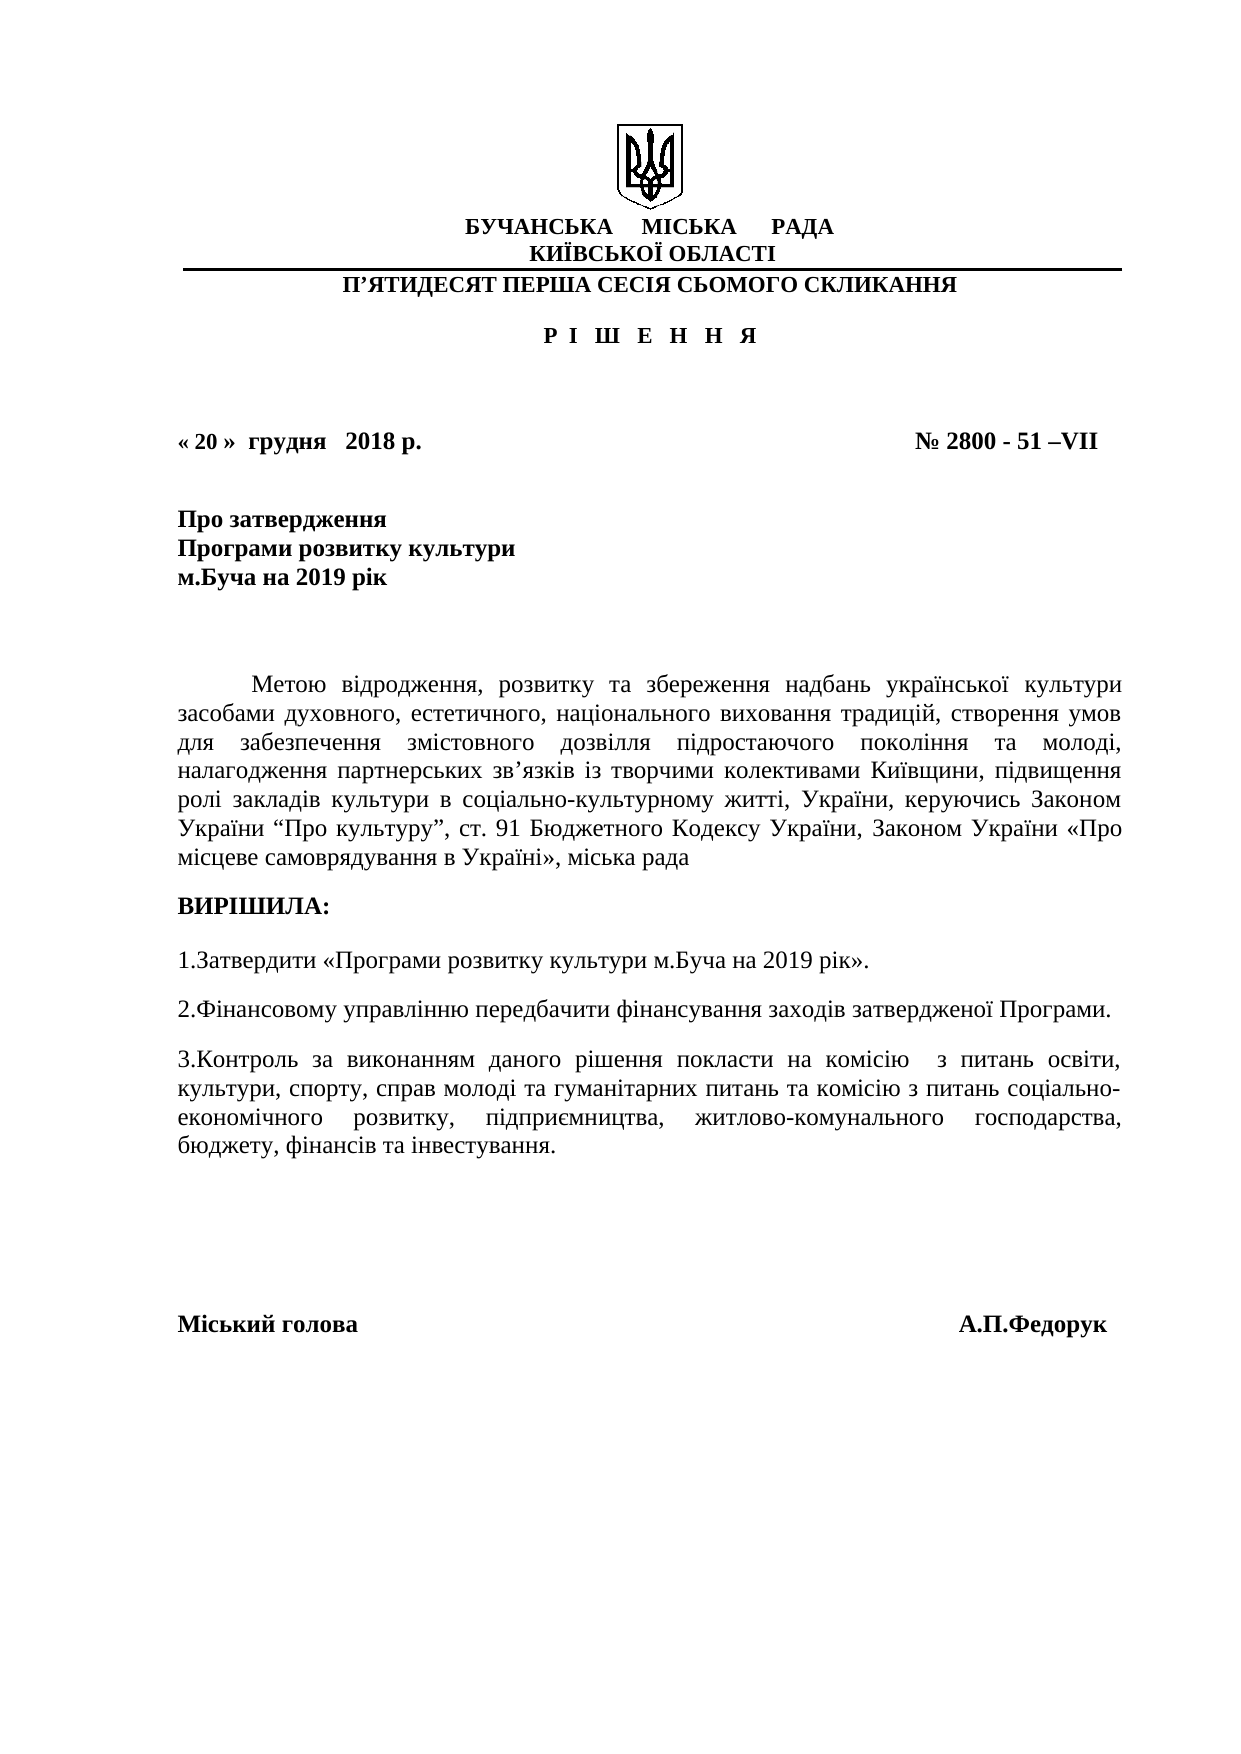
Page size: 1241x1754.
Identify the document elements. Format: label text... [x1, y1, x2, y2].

subtitle Р І Ш Е Н Н Я [177, 322, 1122, 349]
text 2.Фінансовому управлінню передбачити фінансування заходів затвердженої Програми. [177, 994, 1122, 1023]
text Метою відродження, розвитку та збереження надбань української культури засобами духовного, естетичного, національного виховання традицій, створення умов для забезпечення змістовного дозвілля підростаючого покоління та молоді, налагодження партнерських зв’язків із творчими колективами Київщини, підвищення ролі закладів культури в соціально-культурному житті, України, керуючись Законом України “Про культуру”, ст. 91 Бюджетного Кодексу України, Законом України «Про місцеве самоврядування в Україні», міська рада [177, 669, 1122, 870]
text П’ЯТИДЕСЯТ ПЕРША СЕСІЯ СЬОМОГО СКЛИКАННЯ [177, 271, 1122, 298]
text Програми розвитку культури [177, 533, 1122, 562]
text м.Буча на 2019 рік [177, 562, 1122, 591]
subtitle « 20 » грудня 2018 р. № 2800 - 51 –VІІ [177, 426, 1122, 455]
text Міський голова А.П.Федорук [177, 1309, 1122, 1338]
text БУЧАНСЬКА МІСЬКА РАДА [177, 213, 1122, 240]
text Про затвердження [177, 504, 1122, 533]
subtitle КИЇВСЬКОЇ ОБЛАСТІ [183, 240, 1122, 268]
text ВИРІШИЛА: [177, 891, 1122, 920]
text 1.Затвердити «Програми розвитку культури м.Буча на 2019 рік». [177, 945, 1122, 974]
text 3.Контроль за виконанням даного рішення покласти на комісію з питань освіти, культури, спорту, справ молоді та гуманітарних питань та комісію з питань соціально-економічного розвитку, підприємництва, житлово-комунального господарства, бюджету, фінансів та інвестування. [177, 1044, 1122, 1159]
